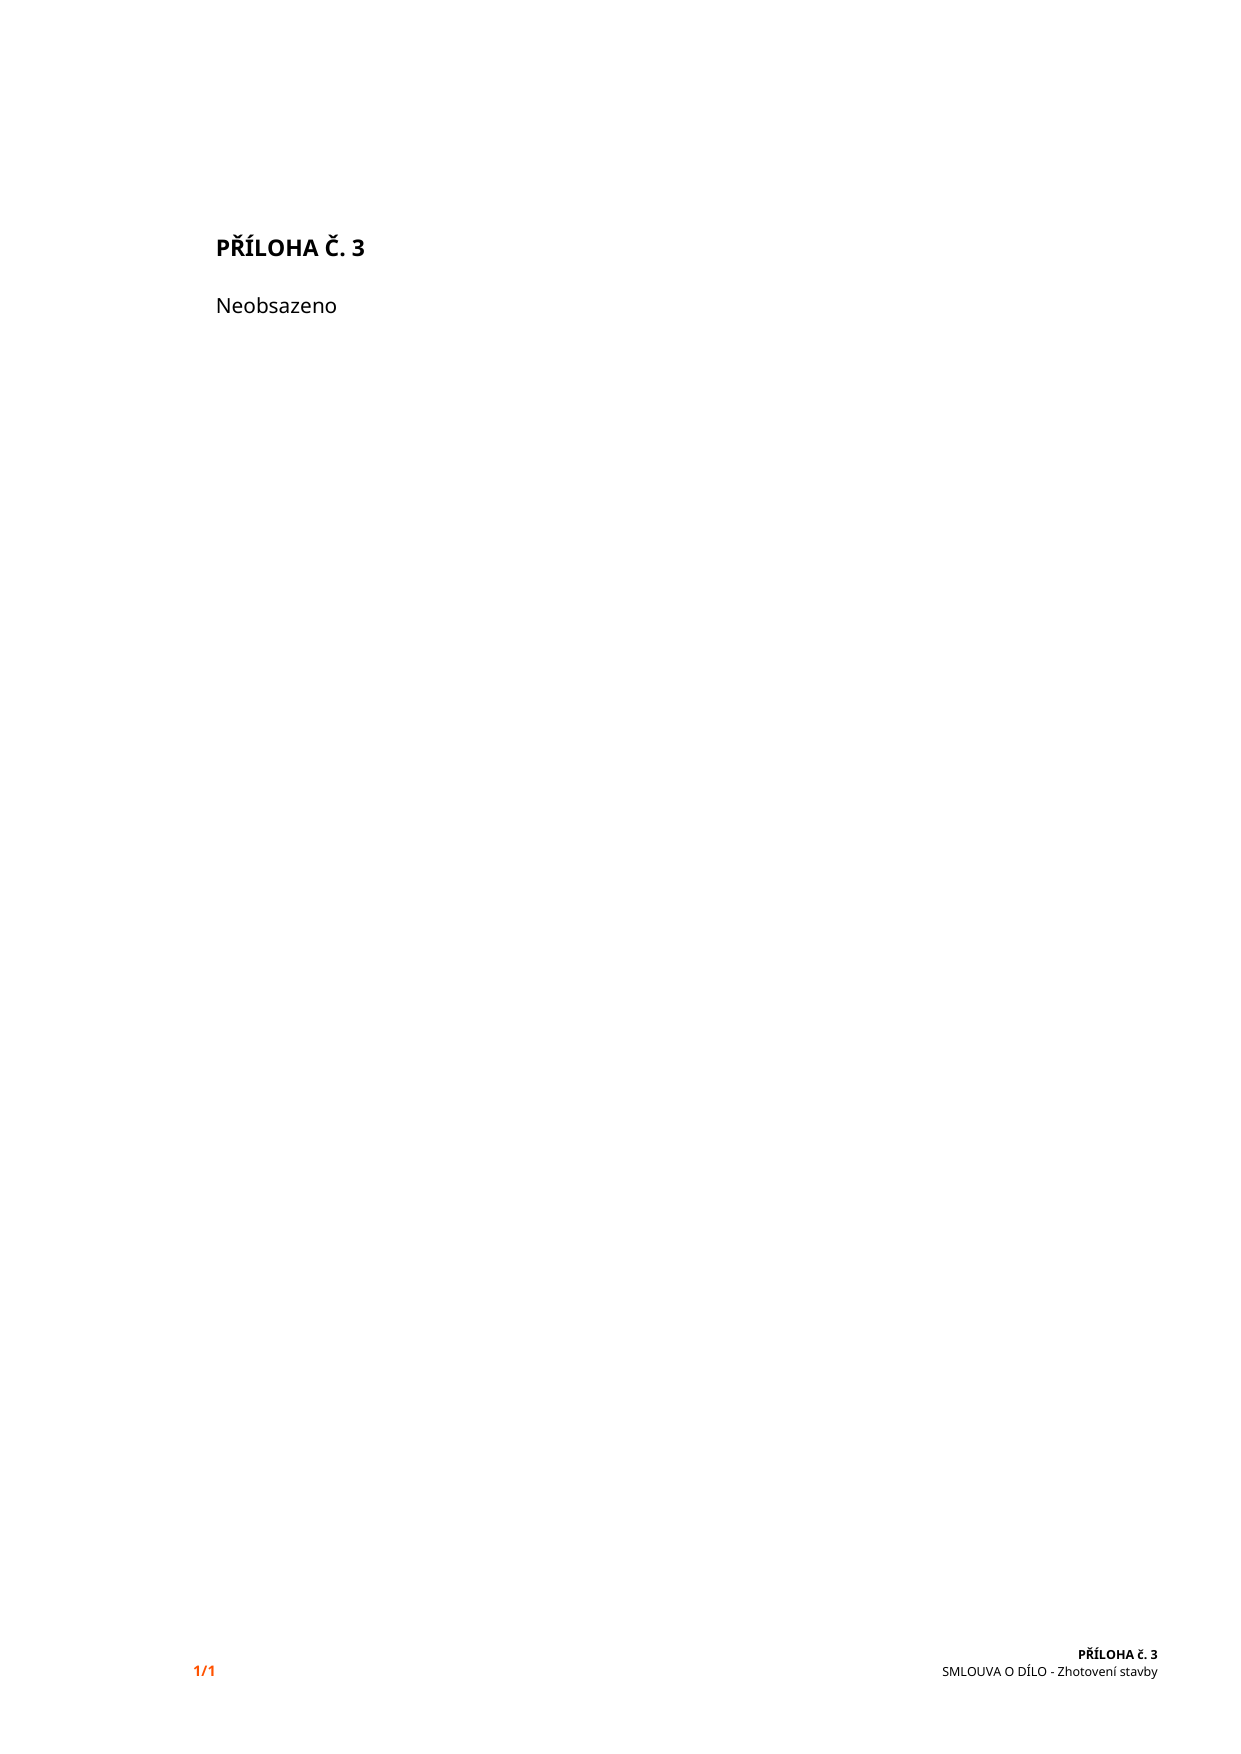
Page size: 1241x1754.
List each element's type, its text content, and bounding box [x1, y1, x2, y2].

text Neobsazeno [216, 291, 1093, 320]
text Příloha č. 3 [216, 232, 1093, 263]
